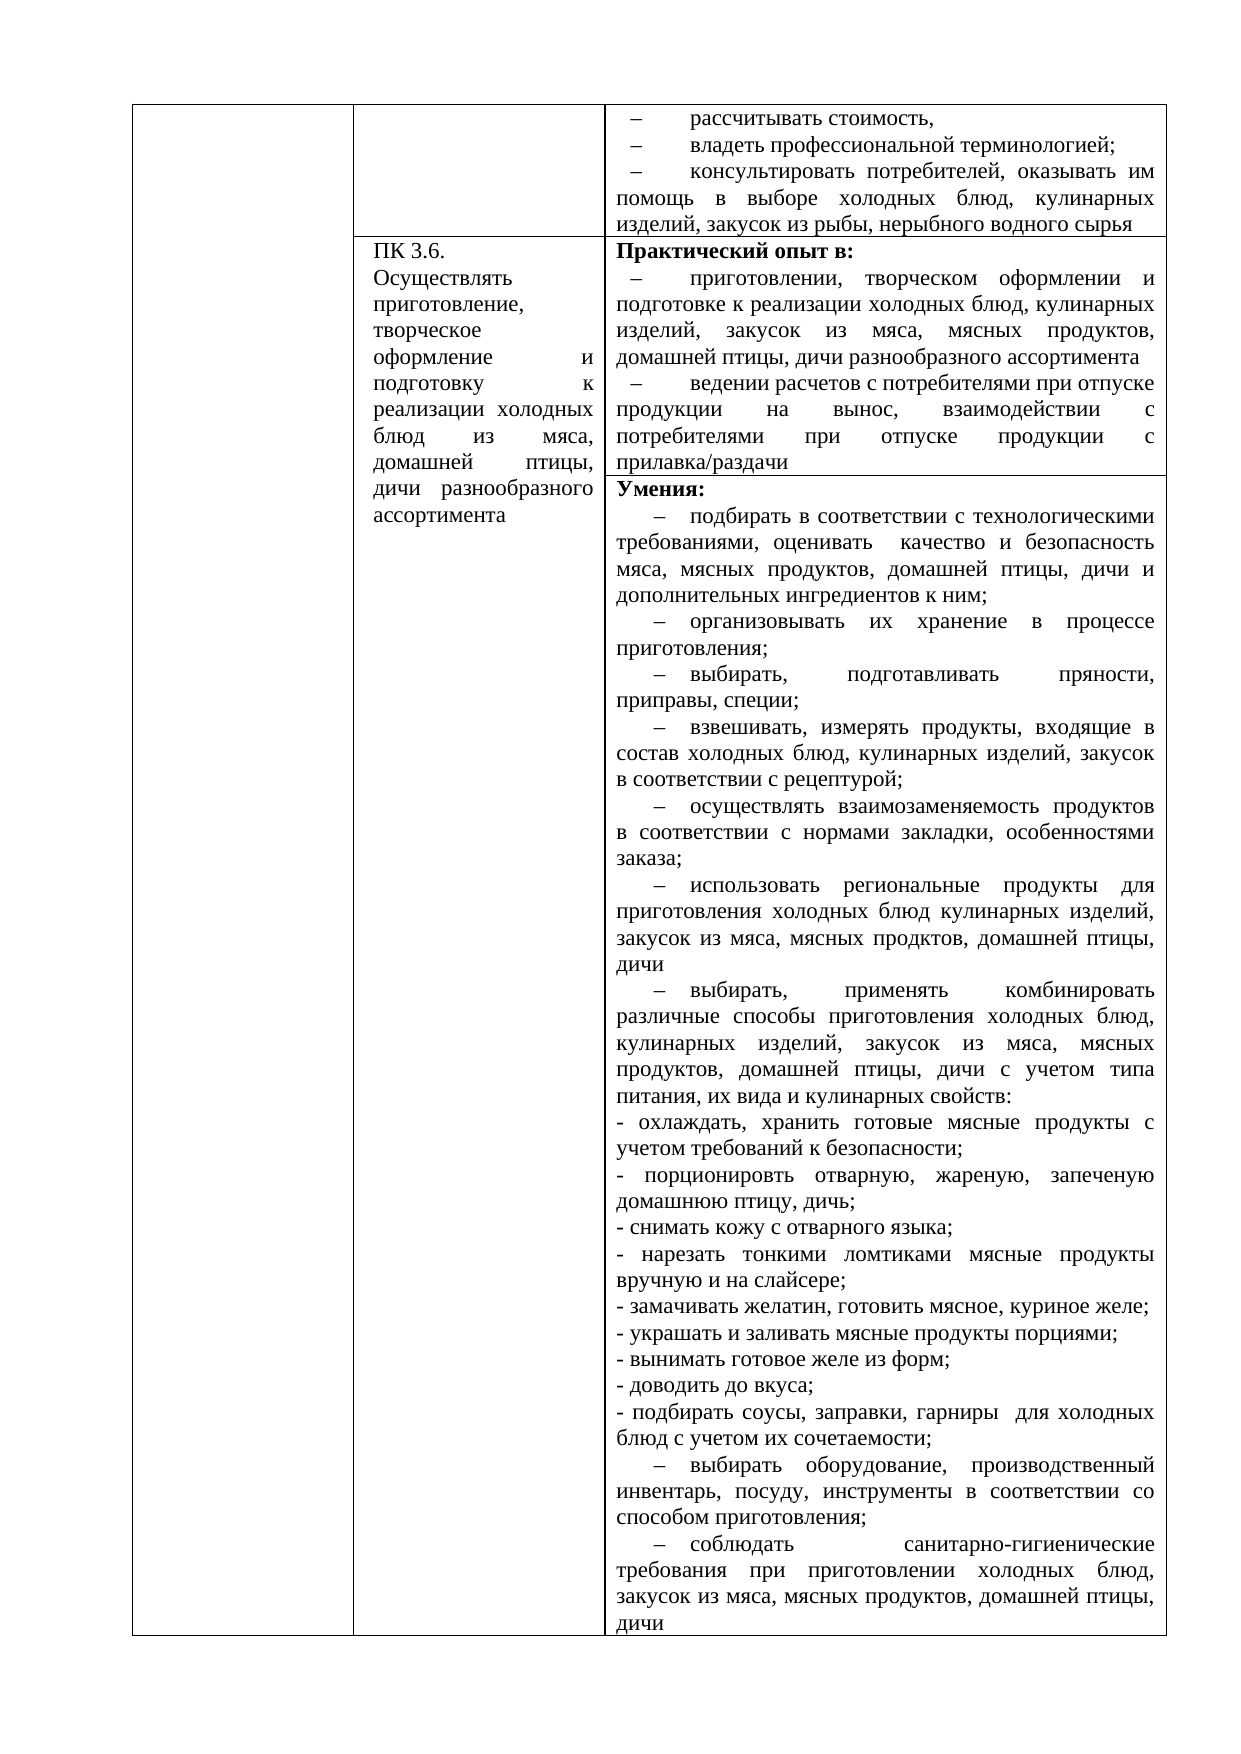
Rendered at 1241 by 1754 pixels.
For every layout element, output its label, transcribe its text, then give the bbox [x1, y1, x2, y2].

table_cell Практический опыт в: приготовлении, творческом оформлении и подготовке к реализации холодных блюд, кулинарных изделий, закусок из мяса, мясных продуктов, домашней птицы, дичи разнообразного ассортимента ведении расчетов с потребителями при отпуске продукции на вынос, взаимодействии с потребителями при отпуске продукции с прилавка/раздачи [606, 237, 1166, 474]
table_cell ПК 3.6. Осуществлять приготовление, творческое оформление и подготовку к реализации холодных блюд из мяса, домашней птицы, дичи разнообразного ассортимента [354, 237, 604, 1635]
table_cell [606, 105, 1166, 236]
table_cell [606, 476, 1166, 1635]
